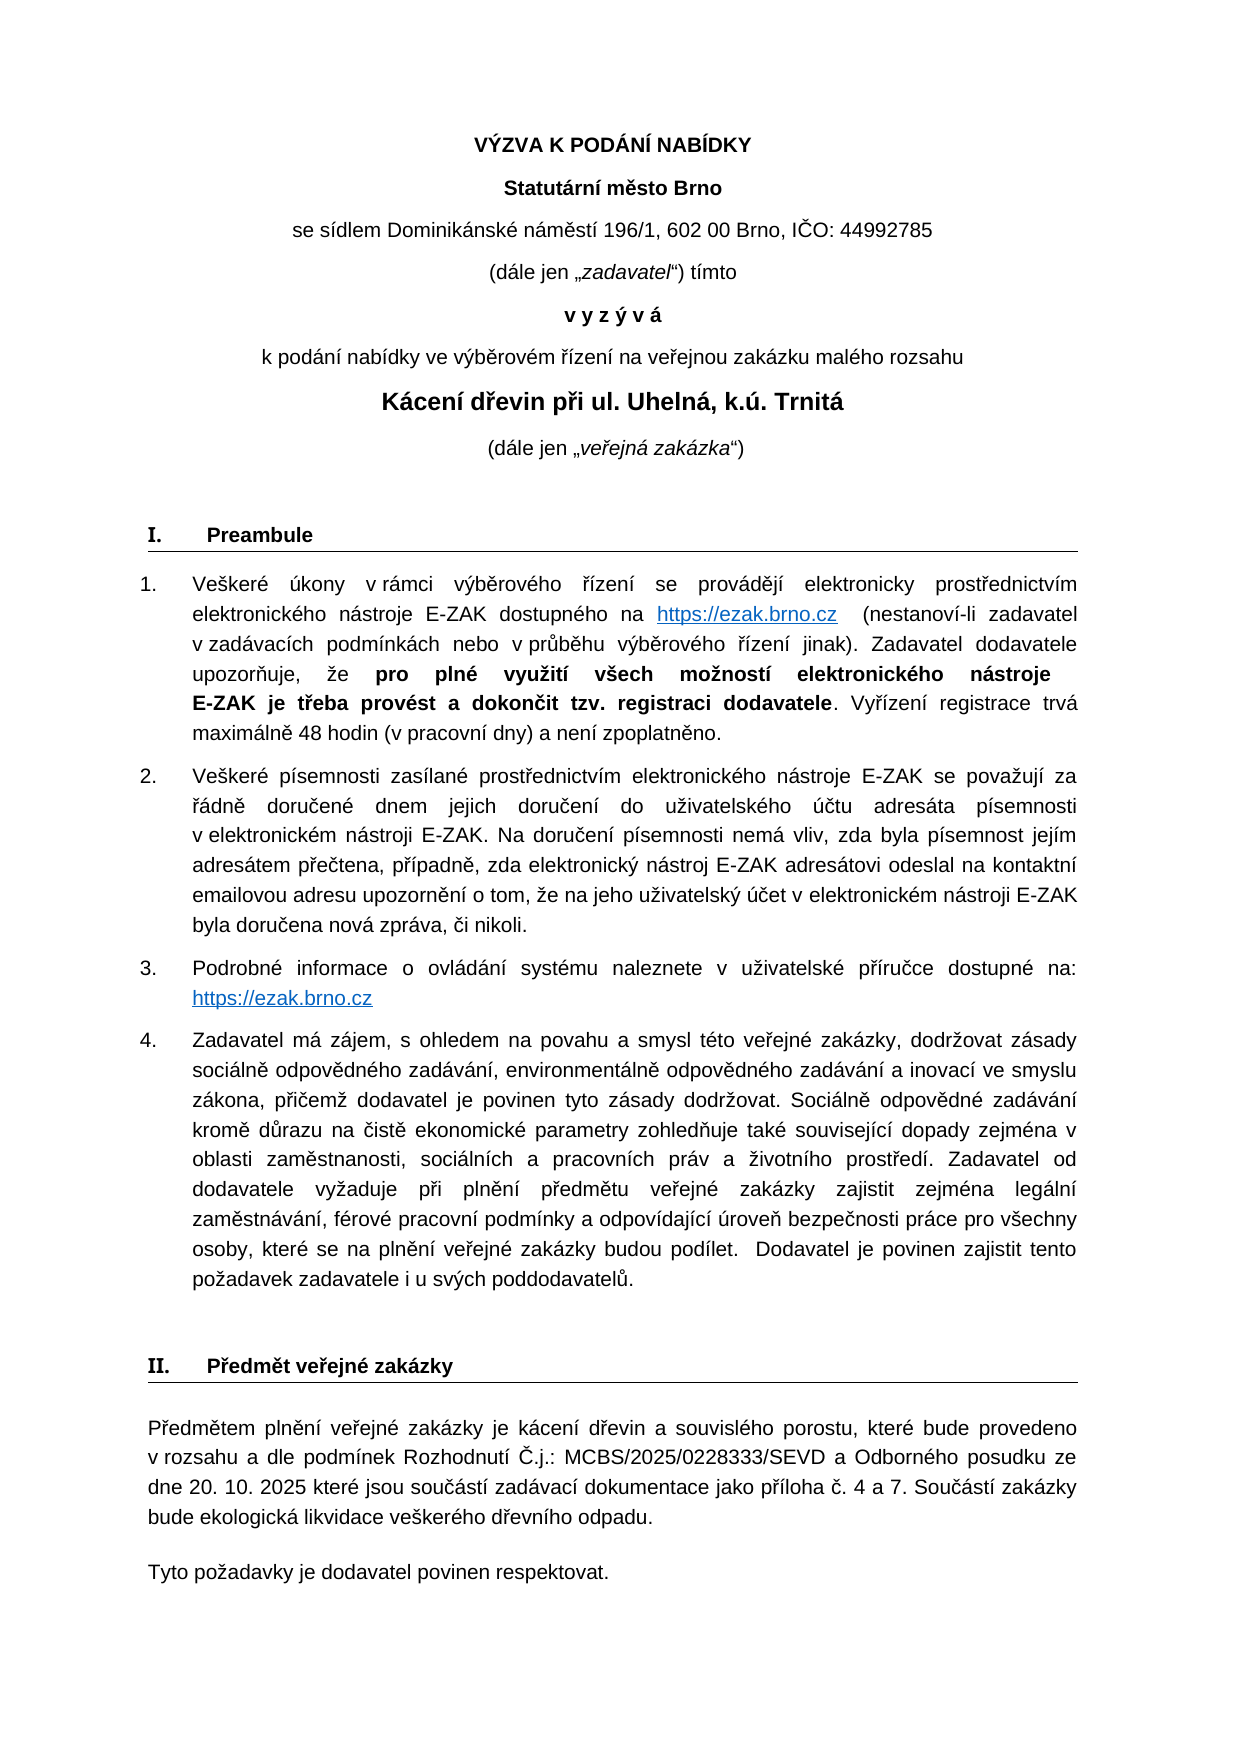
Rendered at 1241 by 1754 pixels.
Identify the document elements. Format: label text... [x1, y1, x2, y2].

list Preambule [148, 521, 1078, 551]
text Kácení dřevin při ul. Uhelná, k.ú. Trnitá [148, 387, 1078, 416]
list Předmět veřejné zakázky [148, 1352, 1078, 1382]
text (dále jen „zadavatel“) tímto [148, 260, 1078, 284]
text se sídlem Dominikánské náměstí 196/1, 602 00 Brno, IČO: 44992785 [148, 218, 1078, 242]
text v y z ý v á [148, 302, 1078, 326]
text Statutární město Brno [148, 175, 1078, 199]
text (dále jen „veřejná zakázka“) [148, 436, 1078, 460]
list Veškeré úkony v rámci výběrového řízení se provádějí elektronicky prostřednictvím elektronického nástroje E-ZAK dostupného na https://ezak.brno.cz (nestanoví-li zadavatel v zadávacích podmínkách nebo v průběhu výběrového řízení jinak). Zadavatel dodavatele upozorňuje, že pro plné využití všech možností elektronického nástroje E-ZAK je třeba provést a dokončit tzv. registraci dodavatele. Vyřízení registrace trvá maximálně 48 hodin (v pracovní dny) a není zpoplatněno. [139, 572, 1078, 745]
subtitle Tyto požadavky je dodavatel povinen respektovat. [148, 1560, 1078, 1584]
list Zadavatel má zájem, s ohledem na povahu a smysl této veřejné zakázky, dodržovat zásady sociálně odpovědného zadávání, environmentálně odpovědného zadávání a inovací ve smyslu zákona, přičemž dodavatel je povinen tyto zásady dodržovat. Sociálně odpovědné zadávání kromě důrazu na čistě ekonomické parametry zohledňuje také související dopady zejména v oblasti zaměstnanosti, sociálních a pracovních práv a životního prostředí. Zadavatel od dodavatele vyžaduje při plnění předmětu veřejné zakázky zajistit zejména legální zaměstnávání, férové pracovní podmínky a odpovídající úroveň bezpečnosti práce pro všechny osoby, které se na plnění veřejné zakázky budou podílet. Dodavatel je povinen zajistit tento požadavek zadavatele i u svých poddodavatelů. [139, 1028, 1078, 1291]
subtitle Předmětem plnění veřejné zakázky je kácení dřevin a souvislého porostu, které bude provedeno v rozsahu a dle podmínek Rozhodnutí Č.j.: MCBS/2025/0228333/SEVD a Odborného posudku ze dne 20. 10. 2025 které jsou součástí zadávací dokumentace jako příloha č. 4 a 7. Součástí zakázky bude ekologická likvidace veškerého dřevního odpadu. [148, 1415, 1078, 1529]
list Veškeré písemnosti zasílané prostřednictvím elektronického nástroje E-ZAK se považují za řádně doručené dnem jejich doručení do uživatelského účtu adresáta písemnosti v elektronickém nástroji E-ZAK. Na doručení písemnosti nemá vliv, zda byla písemnost jejím adresátem přečtena, případně, zda elektronický nástroj E-ZAK adresátovi odeslal na kontaktní emailovou adresu upozornění o tom, že na jeho uživatelský účet v elektronickém nástroji E-ZAK byla doručena nová zpráva, či nikoli. [139, 763, 1078, 937]
text VÝZVA K PODÁNÍ NABÍDKY [148, 133, 1078, 157]
text k podání nabídky ve výběrovém řízení na veřejnou zakázku malého rozsahu [148, 345, 1078, 369]
list Podrobné informace o ovládání systému naleznete v uživatelské příručce dostupné na: https://ezak.brno.cz [139, 955, 1078, 1009]
